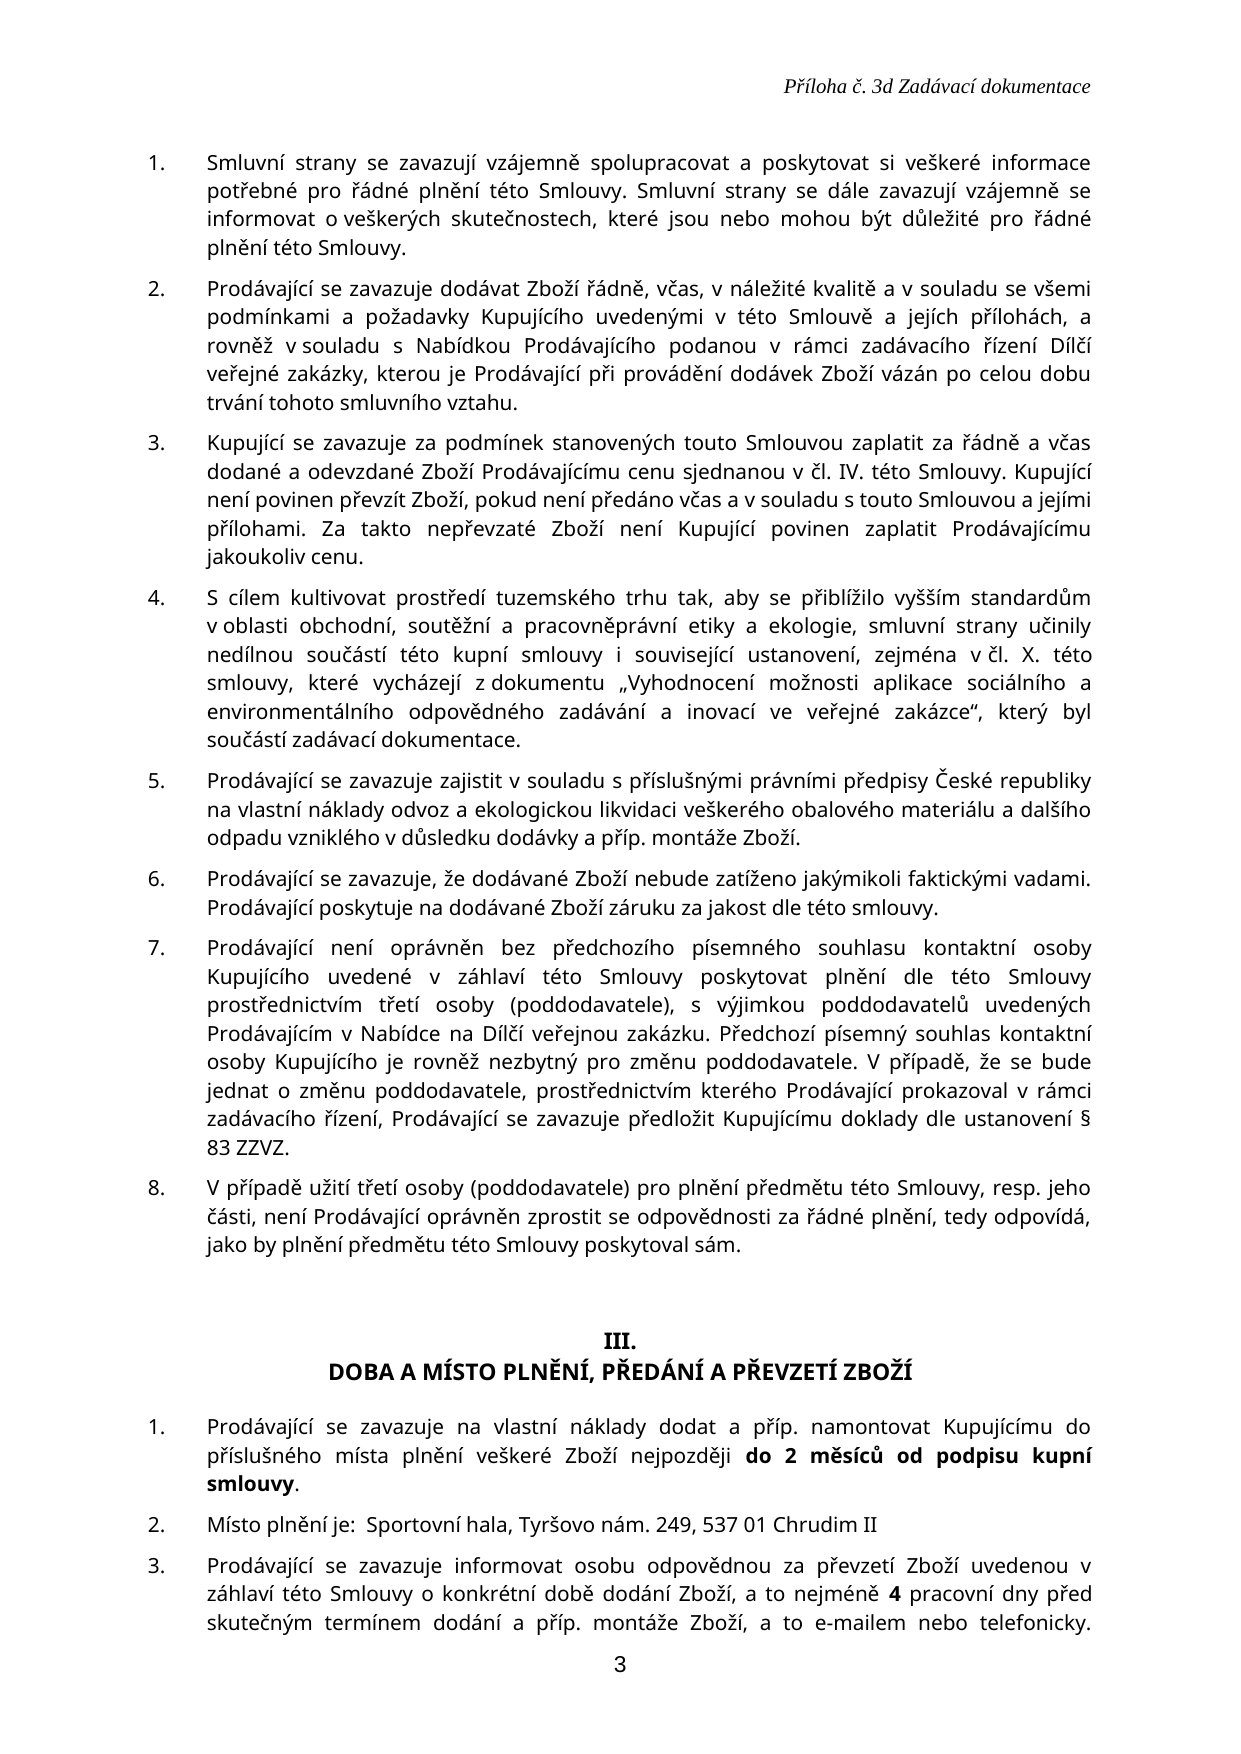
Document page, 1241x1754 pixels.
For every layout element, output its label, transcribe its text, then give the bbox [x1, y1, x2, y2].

list Kupující se zavazuje za podmínek stanovených touto Smlouvou zaplatit za řádně a včas dodané a odevzdané Zboží Prodávajícímu cenu sjednanou v čl. IV. této Smlouvy. Kupující není povinen převzít Zboží, pokud není předáno včas a v souladu s touto Smlouvou a jejími přílohami. Za takto nepřevzaté Zboží není Kupující povinen zaplatit Prodávajícímu jakoukoliv cenu. [148, 428, 1093, 571]
list V případě užití třetí osoby (poddodavatele) pro plnění předmětu této Smlouvy, resp. jeho části, není Prodávající oprávněn zprostit se odpovědnosti za řádné plnění, tedy odpovídá, jako by plnění předmětu této Smlouvy poskytoval sám. [148, 1173, 1093, 1259]
list Prodávající se zavazuje, že dodávané Zboží nebude zatíženo jakýmikoli faktickými vadami. Prodávající poskytuje na dodávané Zboží záruku za jakost dle této smlouvy. [148, 864, 1093, 921]
list Prodávající se zavazuje dodávat Zboží řádně, včas, v náležité kvalitě a v souladu se všemi podmínkami a požadavky Kupujícího uvedenými v této Smlouvě a jejích přílohách, a rovněž v souladu s Nabídkou Prodávajícího podanou v rámci zadávacího řízení Dílčí veřejné zakázky, kterou je Prodávající při provádění dodávek Zboží vázán po celou dobu trvání tohoto smluvního vztahu. [148, 274, 1093, 416]
text DOBA A MÍSTO PLNĚNÍ, PŘEDÁNÍ a PŘEVZETÍ ZBOŽÍ [148, 1356, 1093, 1387]
list Prodávající se zavazuje zajistit v souladu s příslušnými právními předpisy České republiky na vlastní náklady odvoz a ekologickou likvidaci veškerého obalového materiálu a dalšího odpadu vzniklého v důsledku dodávky a příp. montáže Zboží. [148, 766, 1093, 852]
list S cílem kultivovat prostředí tuzemského trhu tak, aby se přiblížilo vyšším standardům v oblasti obchodní, soutěžní a pracovněprávní etiky a ekologie, smluvní strany učinily nedílnou součástí této kupní smlouvy i související ustanovení, zejména v čl. X. této smlouvy, které vycházejí z dokumentu „Vyhodnocení možnosti aplikace sociálního a environmentálního odpovědného zadávání a inovací ve veřejné zakázce“, který byl součástí zadávací dokumentace. [148, 583, 1093, 754]
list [148, 1551, 1093, 1636]
list Prodávající se zavazuje na vlastní náklady dodat a příp. namontovat Kupujícímu do příslušného místa plnění veškeré Zboží nejpozději do 2 měsíců od podpisu kupní smlouvy. [148, 1412, 1093, 1498]
list Smluvní strany se zavazují vzájemně spolupracovat a poskytovat si veškeré informace potřebné pro řádné plnění této Smlouvy. Smluvní strany se dále zavazují vzájemně se informovat o veškerých skutečnostech, které jsou nebo mohou být důležité pro řádné plnění této Smlouvy. [148, 148, 1093, 261]
text III. [148, 1325, 1093, 1356]
list Prodávající není oprávněn bez předchozího písemného souhlasu kontaktní osoby Kupujícího uvedené v záhlaví této Smlouvy poskytovat plnění dle této Smlouvy prostřednictvím třetí osoby (poddodavatele), s výjimkou poddodavatelů uvedených Prodávajícím v Nabídce na Dílčí veřejnou zakázku. Předchozí písemný souhlas kontaktní osoby Kupujícího je rovněž nezbytný pro změnu poddodavatele. V případě, že se bude jednat o změnu poddodavatele, prostřednictvím kterého Prodávající prokazoval v rámci zadávacího řízení, Prodávající se zavazuje předložit Kupujícímu doklady dle ustanovení § 83 ZZVZ. [148, 933, 1093, 1161]
list Místo plnění je: Sportovní hala, Tyršovo nám. 249, 537 01 Chrudim II [148, 1510, 1093, 1538]
